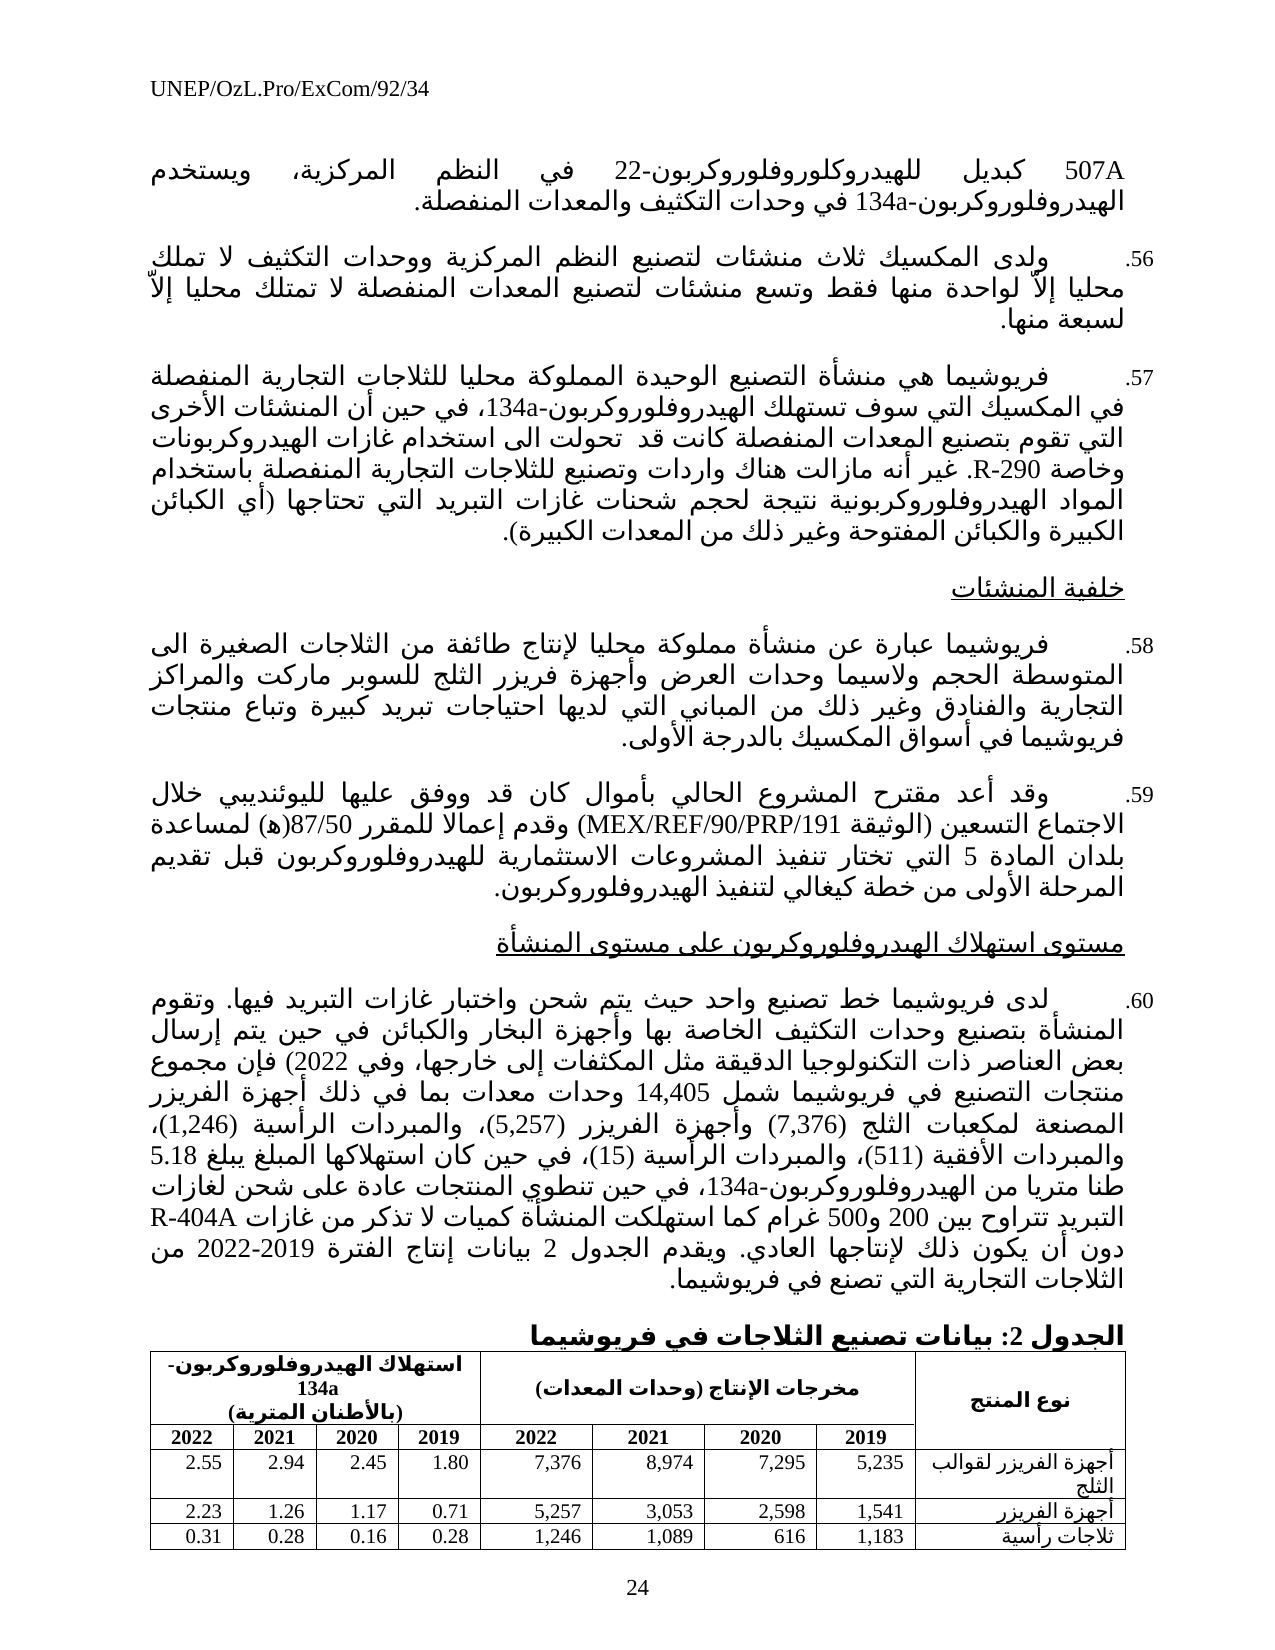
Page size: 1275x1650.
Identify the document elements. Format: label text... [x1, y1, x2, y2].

table_cell 2.45 [317, 1450, 398, 1498]
table_cell 2021 [234, 1425, 316, 1449]
table_cell 2.94 [234, 1450, 316, 1498]
table_cell 2020 [317, 1425, 398, 1449]
table_cell 7,295 [705, 1450, 816, 1498]
table_cell 2.55 [151, 1450, 233, 1498]
table_cell 1.26 [234, 1499, 316, 1523]
table_cell 1,541 [817, 1499, 915, 1523]
subtitle ولدى المكسيك ثلاث منشئات لتصنيع النظم المركزية ووحدات التكثيف لا تملك محليا إلاّ لواحدة منها فقط وتسع منشئات لتصنيع المعدات المنفصلة لا تمتلك محليا إلاّ لسبعة منها. [150, 241, 1125, 335]
table_cell 2019 [817, 1424, 915, 1449]
table_cell 1,183 [817, 1524, 915, 1548]
table_cell 2021 [593, 1425, 704, 1449]
table_header مخرجات الإنتاج (وحدات المعدات) [481, 1352, 915, 1424]
table_cell ثلاجات رأسية [916, 1524, 1125, 1548]
table_cell 616 [705, 1524, 816, 1548]
table_cell 1,246 [481, 1524, 592, 1548]
table_cell 1.17 [317, 1499, 398, 1523]
subtitle وقد أعد مقترح المشروع الحالي بأموال كان قد ووفق عليها لليوئنديبي خلال الاجتماع التسعين (الوثيقة MEX/REF/90/PRP/191) وقدم إعمالا للمقرر 87/50(ﻫ) لمساعدة بلدان المادة 5 التي تختار تنفيذ المشروعات الاستثمارية للهيدروفلوروكربون قبل تقديم المرحلة الأولى من خطة كيغالي لتنفيذ الهيدروفلوروكربون. [150, 777, 1125, 902]
table_cell 5,257 [481, 1499, 592, 1523]
subtitle لدى فريوشيما خط تصنيع واحد حيث يتم شحن واختبار غازات التبريد فيها. وتقوم المنشأة بتصنيع وحدات التكثيف الخاصة بها وأجهزة البخار والكبائن في حين يتم إرسال بعض العناصر ذات التكنولوجيا الدقيقة مثل المكثفات إلى خارجها، وفي 2022) فإن مجموع منتجات التصنيع في فريوشيما شمل 14,405 وحدات معدات بما في ذلك أجهزة الفريزر المصنعة لمكعبات الثلج (7,376) وأجهزة الفريزر (5,257)، والمبردات الرأسية (1,246)، والمبردات الأفقية (511)، والمبردات الرأسية (15)، في حين كان استهلاكها المبلغ يبلغ 5.18 طنا متريا من الهيدروفلوروكربون-134a، في حين تنطوي المنتجات عادة على شحن لغازات التبريد تتراوح بين 200 و500 غرام كما استهلكت المنشأة كميات لا تذكر من غازات R-404A دون أن يكون ذلك لإنتاجها العادي. ويقدم الجدول 2 بيانات إنتاج الفترة 2019-2022 من الثلاجات التجارية التي تصنع في فريوشيما. [150, 983, 1125, 1294]
table_cell 3,053 [593, 1499, 704, 1523]
subtitle مستوى استهلاك الهيدروفلوروكربون على مستوى المنشأة [150, 927, 1125, 958]
table_cell 2022 [481, 1425, 592, 1449]
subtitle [150, 154, 1125, 216]
table_cell 0.31 [151, 1524, 233, 1548]
table_cell 2.23 [151, 1499, 233, 1523]
table_cell 1.80 [399, 1450, 480, 1498]
table_cell 0.28 [399, 1524, 480, 1548]
table_cell 0.28 [234, 1524, 316, 1548]
table_cell 2,598 [705, 1499, 816, 1523]
table_cell 2019 [399, 1425, 480, 1449]
text الجدول 2: بيانات تصنيع الثلاجات في فريوشيما [150, 1319, 1125, 1351]
subtitle فريوشيما عبارة عن منشأة مملوكة محليا لإنتاج طائفة من الثلاجات الصغيرة الى المتوسطة الحجم ولاسيما وحدات العرض وأجهزة فريزر الثلج للسوبر ماركت والمراكز التجارية والفنادق وغير ذلك من المباني التي لديها احتياجات تبريد كبيرة وتباع منتجات فريوشيما في أسواق المكسيك بالدرجة الأولى. [150, 628, 1125, 752]
table_cell 5,235 [817, 1450, 915, 1498]
table_cell 1,089 [593, 1524, 704, 1548]
subtitle خلفية المنشئات [150, 572, 1125, 603]
table_cell 2022 [151, 1425, 233, 1449]
table_header استهلاك الهيدروفلوروكربون-134a (بالأطنان المترية) [151, 1352, 480, 1424]
table_header نوع المنتج [916, 1352, 1125, 1449]
table_cell 8,974 [593, 1450, 704, 1498]
subtitle فريوشيما هي منشأة التصنيع الوحيدة المملوكة محليا للثلاجات التجارية المنفصلة في المكسيك التي سوف تستهلك الهيدروفلوروكربون-134a، في حين أن المنشئات الأخرى التي تقوم بتصنيع المعدات المنفصلة كانت قد تحولت الى استخدام غازات الهيدروكربونات وخاصة R-290. غير أنه مازالت هناك واردات وتصنيع للثلاجات التجارية المنفصلة باستخدام المواد الهيدروفلوروكربونية نتيجة لحجم شحنات غازات التبريد التي تحتاجها (أي الكبائن الكبيرة والكبائن المفتوحة وغير ذلك من المعدات الكبيرة). [150, 360, 1125, 547]
table_cell 0.16 [317, 1524, 398, 1548]
table_cell أجهزة الفريزر [916, 1499, 1125, 1523]
table_cell 7,376 [481, 1450, 592, 1498]
table_cell 0.71 [399, 1499, 480, 1523]
table_cell أجهزة الفريزر لقوالب الثلج [916, 1450, 1125, 1498]
table_cell 2020 [705, 1425, 816, 1449]
